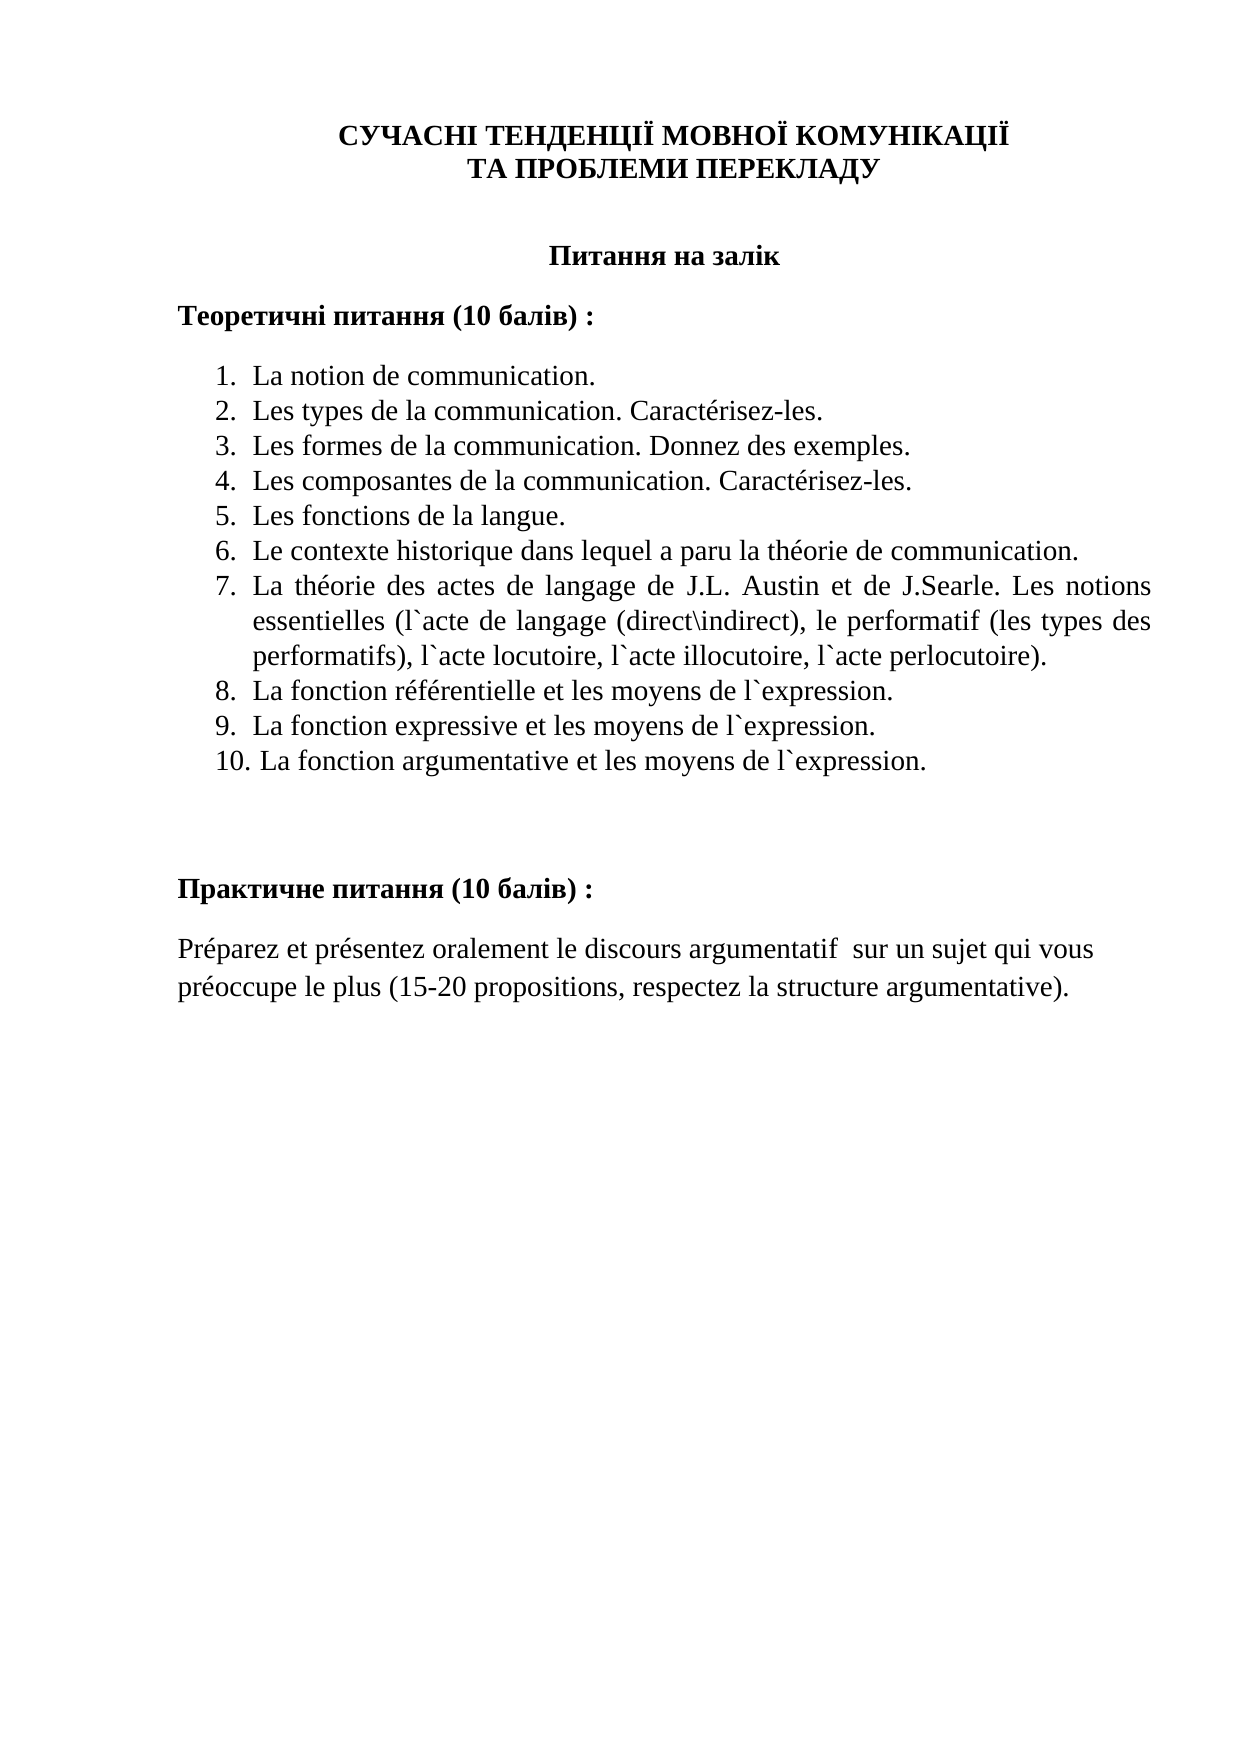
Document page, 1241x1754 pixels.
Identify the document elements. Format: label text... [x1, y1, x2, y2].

list Les types de la communication. Caractérisez-les. [215, 392, 1152, 427]
list La fonction expressive et les moyens de l`expression. [215, 707, 1152, 742]
text Préparez et présentez oralement le discours argumentatif sur un sujet qui vous préoccupe le plus (15-20 propositions, respectez la structure argumentative). [177, 931, 1152, 1003]
list La fonction argumentative et les moyens de l`expression. [215, 742, 1152, 777]
text Практичне питання (10 балів) : [177, 871, 1152, 905]
list Les composantes de la communication. Caractérisez-les. [215, 462, 1152, 497]
text Питання на залік [177, 238, 1152, 272]
text СУЧАСНІ ТЕНДЕНЦІЇ МОВНОЇ КОМУНІКАЦІЇ [192, 118, 1152, 152]
list Les fonctions de la langue. [215, 497, 1152, 532]
list Le contexte historique dans lequel a paru la théorie de communication. [215, 532, 1152, 567]
list La théorie des actes de langage de J.L. Austin et de J.Searle. Les notions essentielles (l`acte de langage (direct\indirect), le performatif (les types des performatifs), l`acte locutoire, l`acte illocutoire, l`acte perlocutoire). [215, 567, 1152, 672]
list Les formes de la communication. Donnez des exemples. [215, 427, 1152, 462]
text Теоретичні питання (10 балів) : [177, 298, 1152, 331]
list La fonction référentielle et les moyens de l`expression. [215, 672, 1152, 707]
text ТА ПРОБЛЕМИ ПЕРЕКЛАДУ [192, 152, 1152, 185]
list La notion de communication. [215, 357, 1152, 392]
